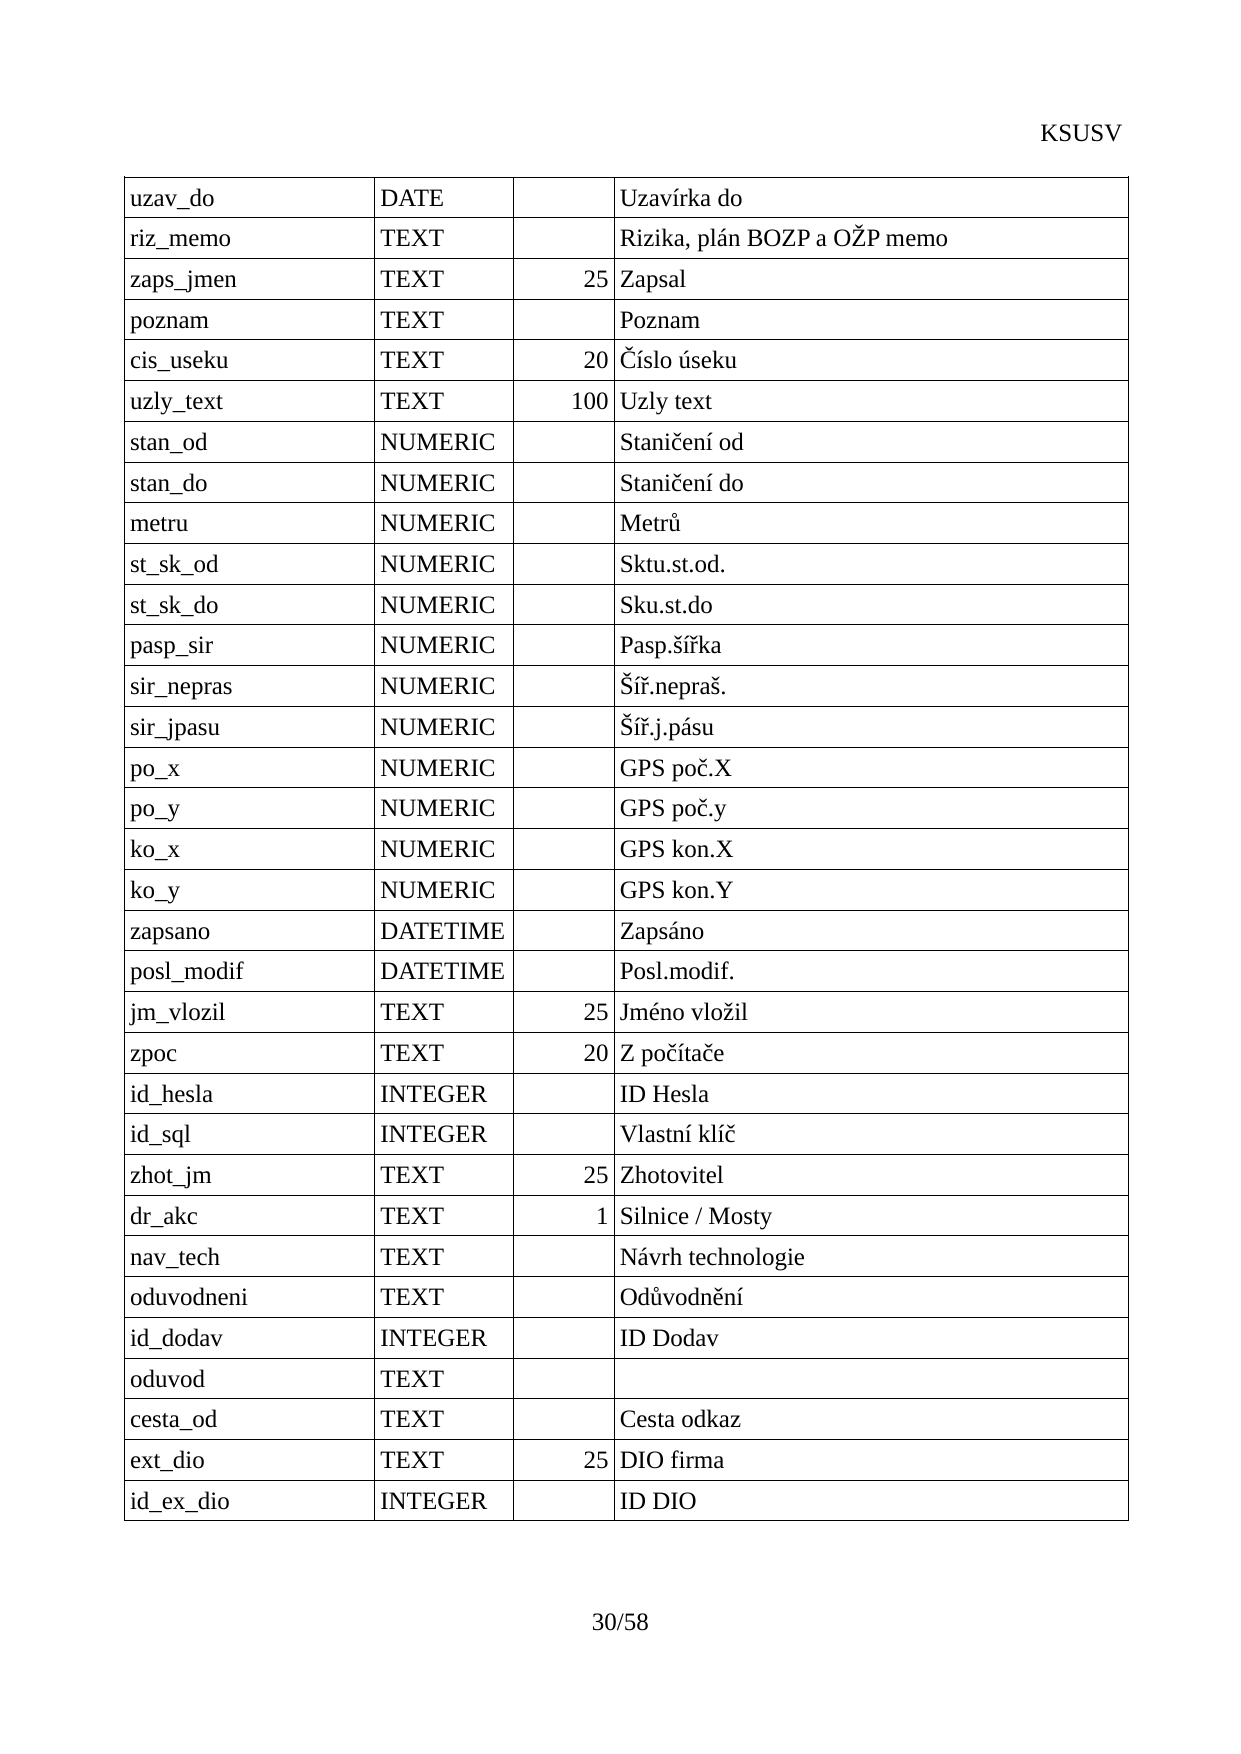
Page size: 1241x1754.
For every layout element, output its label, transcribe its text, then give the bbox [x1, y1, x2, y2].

table_cell TEXT [375, 1155, 513, 1194]
table_cell GPS poč.y [615, 788, 1128, 828]
table_cell po_y [125, 788, 374, 828]
table_cell [514, 911, 614, 950]
table_cell TEXT [375, 1196, 513, 1235]
table_cell Staničení do [615, 463, 1128, 502]
table_cell [514, 503, 614, 543]
table_cell [514, 1236, 614, 1276]
table_cell Sku.st.do [615, 585, 1128, 624]
table_cell id_ex_dio [125, 1481, 374, 1520]
table_cell Odůvodnění [615, 1277, 1128, 1317]
table_cell TEXT [375, 300, 513, 339]
table_cell 25 [514, 259, 614, 298]
table_cell Šíř.j.pásu [615, 707, 1128, 747]
table_cell id_sql [125, 1114, 374, 1154]
table_cell Metrů [615, 503, 1128, 543]
table_cell [514, 300, 614, 339]
table_cell 25 [514, 1440, 614, 1480]
table_cell [514, 544, 614, 584]
table_cell [514, 666, 614, 706]
table_cell NUMERIC [375, 422, 513, 461]
table_cell Posl.modif. [615, 951, 1128, 991]
table_cell TEXT [375, 1359, 513, 1398]
table_cell Rizika, plán BOZP a OŽP memo [615, 218, 1128, 258]
table_cell zhot_jm [125, 1155, 374, 1194]
table_cell zpoc [125, 1033, 374, 1072]
table_cell [514, 218, 614, 258]
table_cell [514, 1114, 614, 1154]
table_cell TEXT [375, 1277, 513, 1317]
table_cell TEXT [375, 340, 513, 380]
table_cell 20 [514, 1033, 614, 1072]
table_cell ext_dio [125, 1440, 374, 1480]
table_cell 1 [514, 1196, 614, 1235]
table_cell Zapsáno [615, 911, 1128, 950]
table_cell ID Hesla [615, 1074, 1128, 1113]
table_cell [514, 1399, 614, 1439]
table_cell DATE [375, 178, 513, 217]
table_cell [514, 178, 614, 217]
table_cell GPS kon.X [615, 829, 1128, 869]
table_cell Cesta odkaz [615, 1399, 1128, 1439]
table_cell [514, 951, 614, 991]
table_cell Zhotovitel [615, 1155, 1128, 1194]
table_cell Vlastní klíč [615, 1114, 1128, 1154]
table_cell 100 [514, 381, 614, 421]
table_cell Jméno vložil [615, 992, 1128, 1032]
table_cell INTEGER [375, 1481, 513, 1520]
table_cell Pasp.šířka [615, 625, 1128, 665]
table_cell [514, 585, 614, 624]
table_cell Sktu.st.od. [615, 544, 1128, 584]
table_cell [514, 788, 614, 828]
table_cell stan_do [125, 463, 374, 502]
table_cell TEXT [375, 259, 513, 298]
table_cell NUMERIC [375, 748, 513, 787]
table_cell ko_x [125, 829, 374, 869]
table_cell NUMERIC [375, 585, 513, 624]
table_cell TEXT [375, 1440, 513, 1480]
table_cell DATETIME [375, 951, 513, 991]
table_cell id_dodav [125, 1318, 374, 1357]
table_cell [514, 1318, 614, 1357]
table_cell [514, 1277, 614, 1317]
table_cell st_sk_od [125, 544, 374, 584]
table_cell riz_memo [125, 218, 374, 258]
table_cell INTEGER [375, 1114, 513, 1154]
table_cell stan_od [125, 422, 374, 461]
table_cell TEXT [375, 1033, 513, 1072]
table_cell Staničení od [615, 422, 1128, 461]
table_cell TEXT [375, 381, 513, 421]
table_cell [514, 870, 614, 909]
table_cell Šíř.nepraš. [615, 666, 1128, 706]
table_cell Návrh technologie [615, 1236, 1128, 1276]
table_cell NUMERIC [375, 625, 513, 665]
table_cell [514, 748, 614, 787]
table_cell poznam [125, 300, 374, 339]
table_cell st_sk_do [125, 585, 374, 624]
table_cell oduvod [125, 1359, 374, 1398]
table_cell cesta_od [125, 1399, 374, 1439]
table_cell uzly_text [125, 381, 374, 421]
table_cell id_hesla [125, 1074, 374, 1113]
table_cell TEXT [375, 1236, 513, 1276]
table_cell [514, 707, 614, 747]
table_cell NUMERIC [375, 870, 513, 909]
table_cell 25 [514, 992, 614, 1032]
table_cell NUMERIC [375, 707, 513, 747]
table_cell posl_modif [125, 951, 374, 991]
table_cell Uzly text [615, 381, 1128, 421]
table_cell jm_vlozil [125, 992, 374, 1032]
table_cell NUMERIC [375, 788, 513, 828]
table_cell [514, 463, 614, 502]
table_cell NUMERIC [375, 463, 513, 502]
table_cell TEXT [375, 1399, 513, 1439]
table_cell [514, 625, 614, 665]
table_cell NUMERIC [375, 829, 513, 869]
table_cell [514, 829, 614, 869]
table_cell ko_y [125, 870, 374, 909]
table_cell NUMERIC [375, 544, 513, 584]
table_cell NUMERIC [375, 503, 513, 543]
table_cell metru [125, 503, 374, 543]
table_cell DATETIME [375, 911, 513, 950]
table_cell Uzavírka do [615, 178, 1128, 217]
table_cell DIO firma [615, 1440, 1128, 1480]
table_cell uzav_do [125, 178, 374, 217]
table_cell GPS poč.X [615, 748, 1128, 787]
table_cell zapsano [125, 911, 374, 950]
table_cell sir_jpasu [125, 707, 374, 747]
table_cell [615, 1359, 1128, 1398]
table_cell NUMERIC [375, 666, 513, 706]
table_cell [514, 422, 614, 461]
table_cell 25 [514, 1155, 614, 1194]
table_cell [514, 1074, 614, 1113]
table_cell pasp_sir [125, 625, 374, 665]
table_cell ID DIO [615, 1481, 1128, 1520]
table_cell ID Dodav [615, 1318, 1128, 1357]
table_cell [514, 1359, 614, 1398]
table_cell zaps_jmen [125, 259, 374, 298]
table_cell Poznam [615, 300, 1128, 339]
table_cell [514, 1481, 614, 1520]
table_cell Z počítače [615, 1033, 1128, 1072]
table_cell sir_nepras [125, 666, 374, 706]
table_cell 20 [514, 340, 614, 380]
table_cell Číslo úseku [615, 340, 1128, 380]
table_cell cis_useku [125, 340, 374, 380]
table_cell nav_tech [125, 1236, 374, 1276]
table_cell INTEGER [375, 1318, 513, 1357]
table_cell Zapsal [615, 259, 1128, 298]
table_cell dr_akc [125, 1196, 374, 1235]
table_cell TEXT [375, 992, 513, 1032]
table_cell oduvodneni [125, 1277, 374, 1317]
table_cell Silnice / Mosty [615, 1196, 1128, 1235]
table_cell TEXT [375, 218, 513, 258]
table_cell INTEGER [375, 1074, 513, 1113]
table_cell po_x [125, 748, 374, 787]
table_cell GPS kon.Y [615, 870, 1128, 909]
